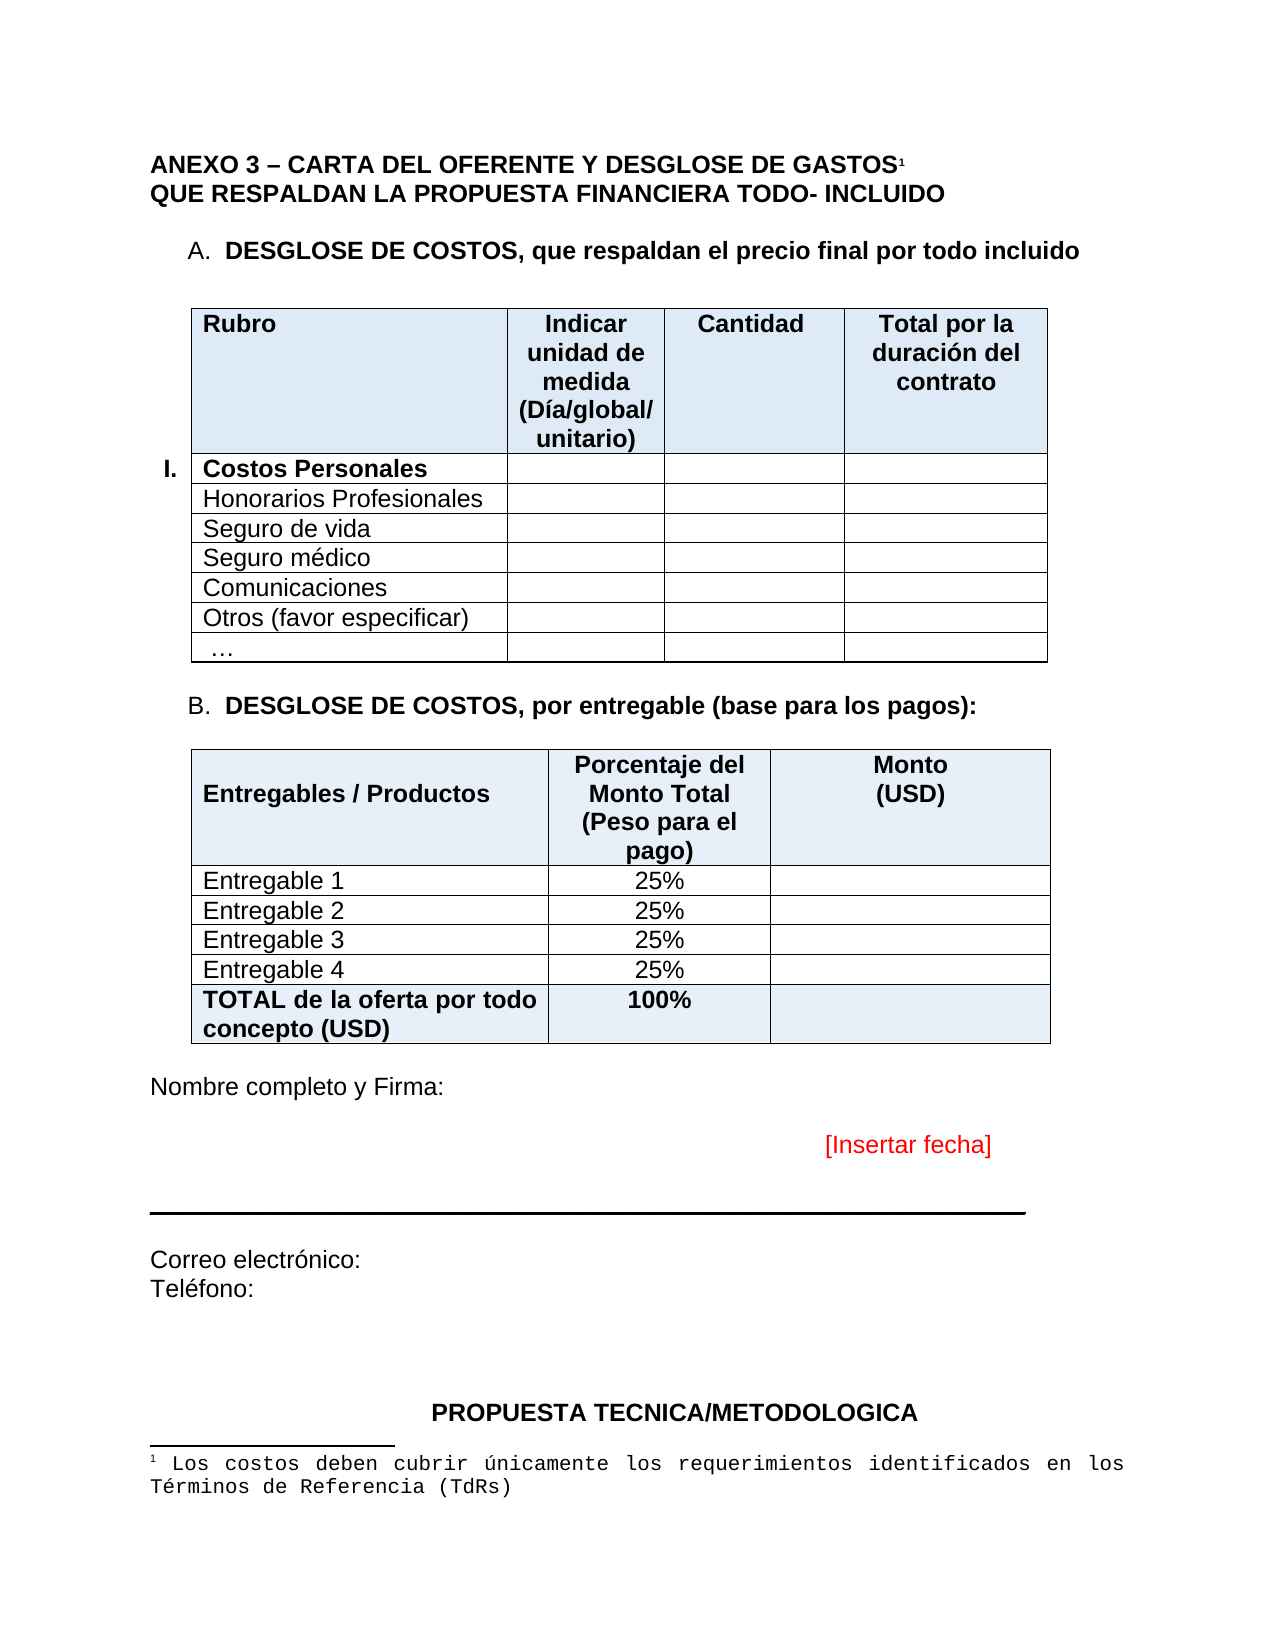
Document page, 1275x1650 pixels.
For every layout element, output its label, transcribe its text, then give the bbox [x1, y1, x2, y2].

text Teléfono: [150, 1273, 1125, 1302]
table_cell [665, 484, 844, 512]
table_cell [508, 603, 664, 632]
table_cell … [192, 633, 507, 661]
table_cell [771, 925, 1050, 954]
table_cell [771, 955, 1050, 984]
table_cell 25% [549, 925, 770, 954]
text ANEXO 3 – CARTA DEL OFERENTE Y DESGLOSE DE GASTOS [150, 150, 1125, 179]
table_cell [508, 514, 664, 542]
table_cell [508, 573, 664, 602]
table_header Entregables / Productos [192, 750, 548, 865]
table_cell [665, 454, 844, 483]
table_cell [771, 985, 1050, 1042]
table_cell [771, 866, 1050, 894]
table_cell 25% [549, 866, 770, 894]
text PROPUESTA TECNICA/METODOLOGICA [225, 1398, 1125, 1427]
table_cell [508, 484, 664, 512]
table_cell [508, 633, 664, 661]
table_cell Costos Personales [192, 454, 507, 483]
table_header Indicar unidad de medida (Día/global/ unitario) [508, 309, 664, 453]
table_cell Entregable 3 [192, 925, 548, 954]
table_cell [845, 603, 1047, 632]
list DESGLOSE DE COSTOS, que respaldan el precio final por todo incluido [187, 236, 1125, 265]
table_cell 25% [549, 896, 770, 924]
table_header Monto (USD) [771, 750, 1050, 865]
table_cell [845, 573, 1047, 602]
text Correo electrónico: [150, 1245, 1125, 1273]
table_header Rubro [192, 309, 507, 453]
table_cell [665, 543, 844, 572]
table_cell [665, 603, 844, 632]
text QUE RESPALDAN LA PROPUESTA FINANCIERA TODO- INCLUIDO [150, 179, 1125, 207]
table_cell [508, 543, 664, 572]
table_cell [845, 543, 1047, 572]
table_cell [771, 896, 1050, 924]
table_cell Seguro médico [192, 543, 507, 572]
table_header Porcentaje del Monto Total (Peso para el pago) [549, 750, 770, 865]
table_cell [665, 514, 844, 542]
table_cell [508, 454, 664, 483]
table_cell TOTAL de la oferta por todo concepto (USD) [192, 985, 548, 1042]
table_cell [665, 633, 844, 661]
text Nombre completo y Firma: [Insertar fecha] [150, 1072, 1125, 1158]
table_header Cantidad [665, 309, 844, 453]
list DESGLOSE DE COSTOS, por entregable (base para los pagos): [187, 691, 1125, 720]
text _______________________________________________________________ [150, 1187, 1125, 1216]
table_cell Entregable 4 [192, 955, 548, 984]
table_cell Seguro de vida [192, 514, 507, 542]
table_cell 25% [549, 955, 770, 984]
table_cell [845, 633, 1047, 661]
table_header Total por la duración del contrato [845, 309, 1047, 453]
table_cell Comunicaciones [192, 573, 507, 602]
table_cell Honorarios Profesionales [192, 484, 507, 512]
table_cell [845, 514, 1047, 542]
table_cell Entregable 1 [192, 866, 548, 894]
table_cell Entregable 2 [192, 896, 548, 924]
table_cell [845, 484, 1047, 512]
table_cell [665, 573, 844, 602]
table_cell 100% [549, 985, 770, 1042]
table_cell [845, 454, 1047, 483]
table_cell Otros (favor especificar) [192, 603, 507, 632]
